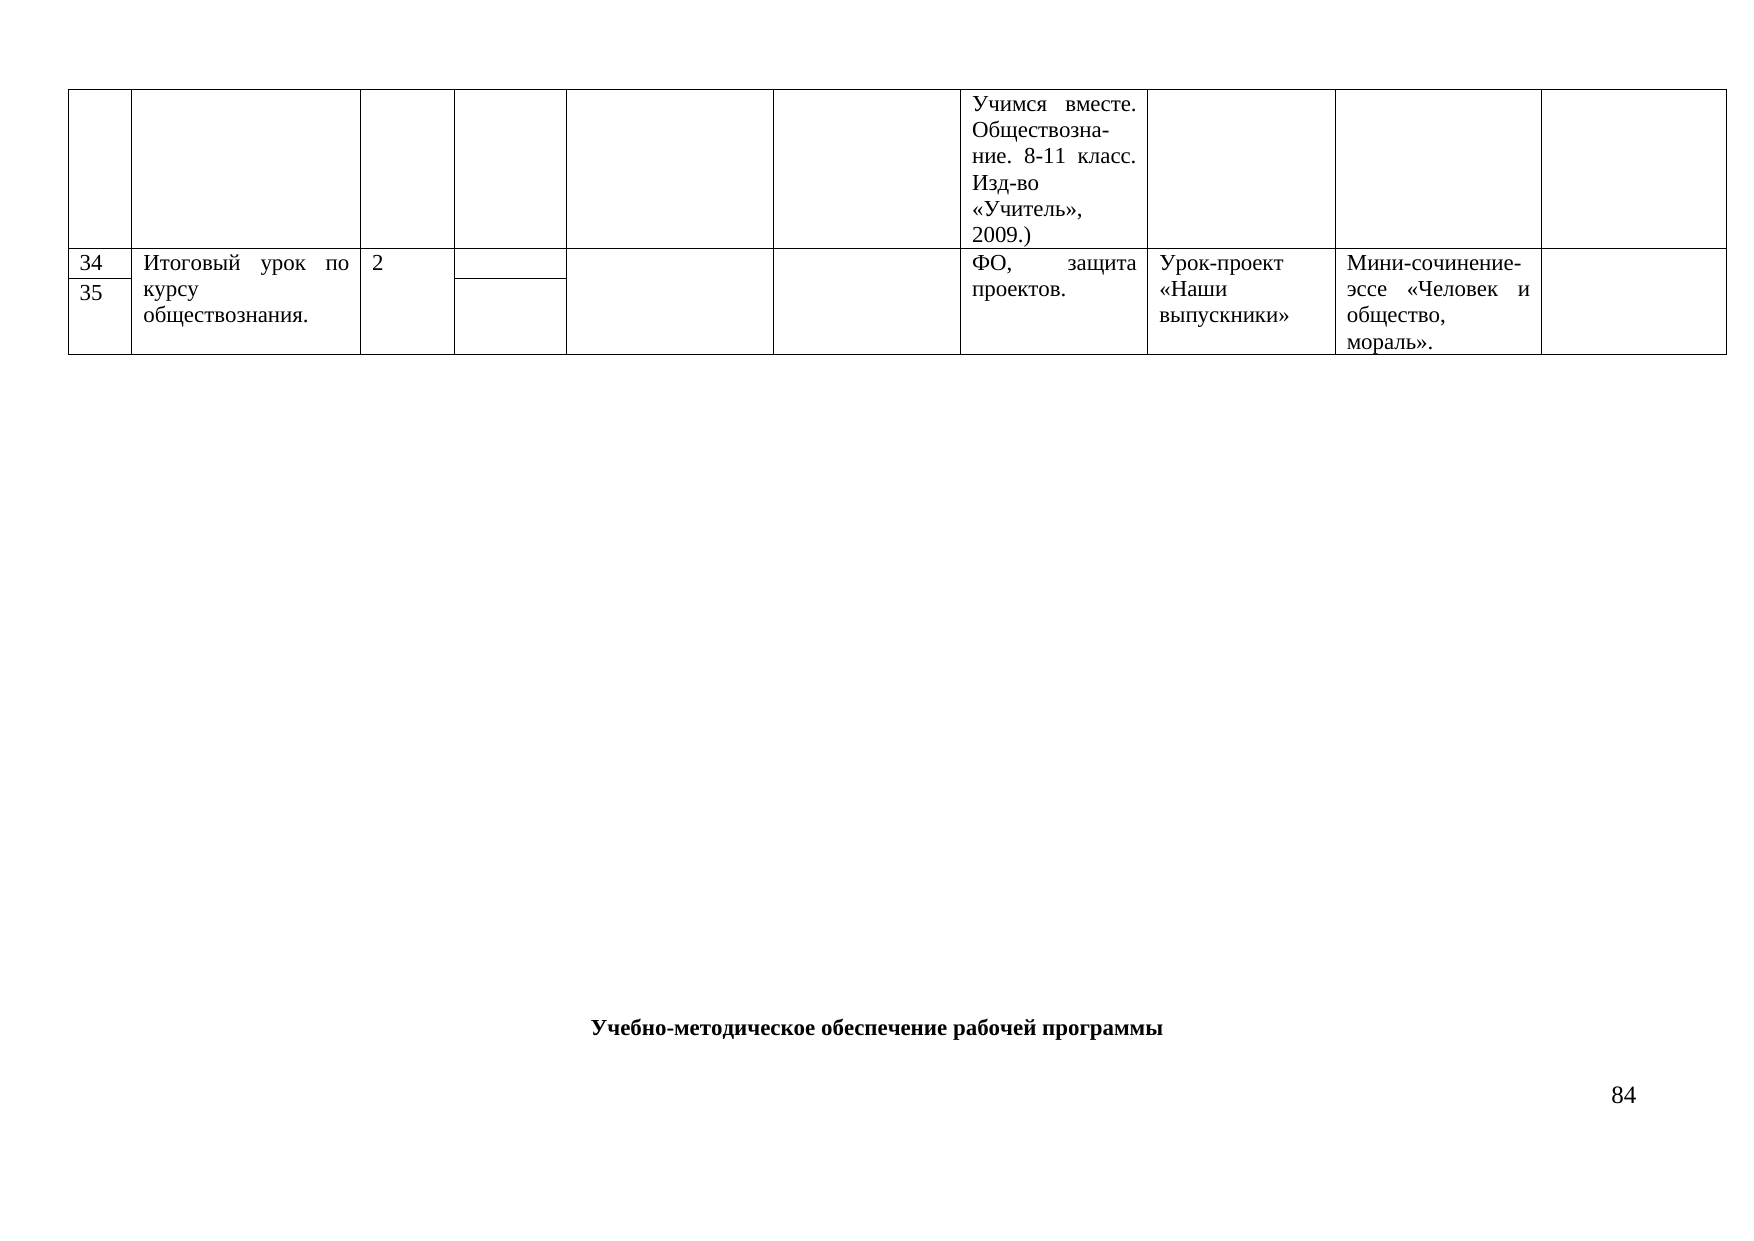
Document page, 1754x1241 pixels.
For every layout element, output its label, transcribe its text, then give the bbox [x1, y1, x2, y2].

text Учебно-методическое обеспечение рабочей программы [118, 1014, 1636, 1040]
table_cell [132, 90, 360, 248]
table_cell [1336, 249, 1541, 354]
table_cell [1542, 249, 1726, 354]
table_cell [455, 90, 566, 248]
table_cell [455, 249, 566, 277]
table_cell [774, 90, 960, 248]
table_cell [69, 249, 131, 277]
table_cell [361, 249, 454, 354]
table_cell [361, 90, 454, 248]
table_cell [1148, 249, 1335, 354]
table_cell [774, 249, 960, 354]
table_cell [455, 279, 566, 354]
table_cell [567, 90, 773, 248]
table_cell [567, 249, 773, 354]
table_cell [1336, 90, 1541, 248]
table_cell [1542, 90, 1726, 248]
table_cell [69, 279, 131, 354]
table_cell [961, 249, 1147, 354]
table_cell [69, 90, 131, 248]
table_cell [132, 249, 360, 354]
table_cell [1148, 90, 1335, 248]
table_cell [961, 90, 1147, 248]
